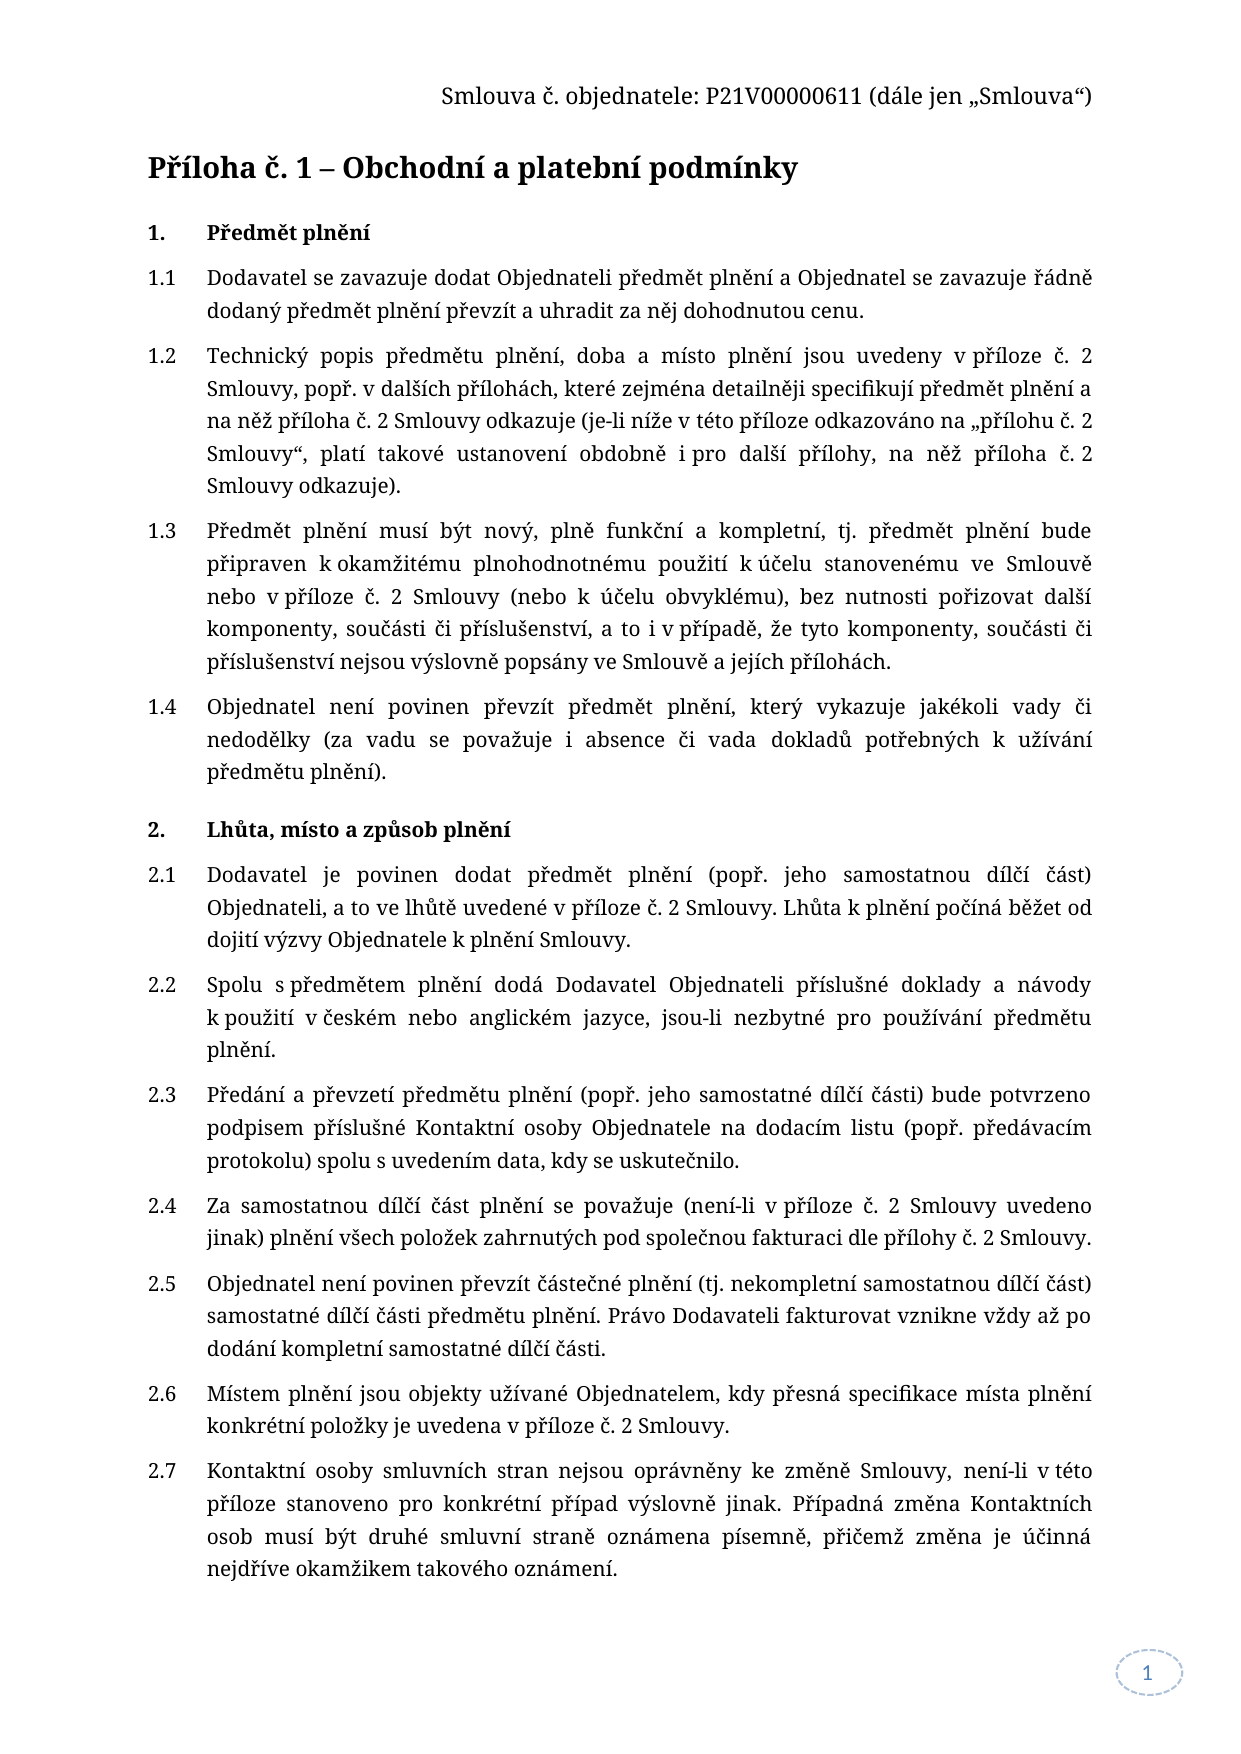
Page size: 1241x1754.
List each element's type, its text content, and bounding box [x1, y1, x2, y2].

text Příloha č. 1 – Obchodní a platební podmínky [148, 148, 1093, 187]
list Místem plnění jsou objekty užívané Objednatelem, kdy přesná specifikace místa plnění konkrétní položky je uvedena v příloze č. 2 Smlouvy. [148, 1379, 1093, 1440]
list Kontaktní osoby smluvních stran nejsou oprávněny ke změně Smlouvy, není-li v této příloze stanoveno pro konkrétní případ výslovně jinak. Případná změna Kontaktních osob musí být druhé smluvní straně oznámena písemně, přičemž změna je účinná nejdříve okamžikem takového oznámení. [148, 1457, 1093, 1583]
list Objednatel není povinen převzít částečné plnění (tj. nekompletní samostatnou dílčí část) samostatné dílčí části předmětu plnění. Právo Dodavateli fakturovat vznikne vždy až po dodání kompletní samostatné dílčí části. [148, 1269, 1093, 1362]
list Dodavatel je povinen dodat předmět plnění (popř. jeho samostatnou dílčí část) Objednateli, a to ve lhůtě uvedené v příloze č. 2 Smlouvy. Lhůta k plnění počíná běžet od dojití výzvy Objednatele k plnění Smlouvy. [148, 860, 1093, 954]
list Spolu s předmětem plnění dodá Dodavatel Objednateli příslušné doklady a návody k použití v českém nebo anglickém jazyce, jsou-li nezbytné pro používání předmětu plnění. [148, 970, 1093, 1064]
list Předmět plnění musí být nový, plně funkční a kompletní, tj. předmět plnění bude připraven k okamžitému plnohodnotnému použití k účelu stanovenému ve Smlouvě nebo v příloze č. 2 Smlouvy (nebo k účelu obvyklému), bez nutnosti pořizovat další komponenty, součásti či příslušenství, a to i v případě, že tyto komponenty, součásti či příslušenství nejsou výslovně popsány ve Smlouvě a jejích přílohách. [148, 517, 1093, 675]
list Dodavatel se zavazuje dodat Objednateli předmět plnění a Objednatel se zavazuje řádně dodaný předmět plnění převzít a uhradit za něj dohodnutou cenu. [148, 263, 1093, 324]
list Objednatel není povinen převzít předmět plnění, který vykazuje jakékoli vady či nedodělky (za vadu se považuje i absence či vada dokladů potřebných k užívání předmětu plnění). [148, 692, 1093, 786]
list Předmět plnění [148, 218, 1093, 247]
list Technický popis předmětu plnění, doba a místo plnění jsou uvedeny v příloze č. 2 Smlouvy, popř. v dalších přílohách, které zejména detailněji specifikují předmět plnění a na něž příloha č. 2 Smlouvy odkazuje (je-li níže v této příloze odkazováno na „přílohu č. 2 Smlouvy“, platí takové ustanovení obdobně i pro další přílohy, na něž příloha č. 2 Smlouvy odkazuje). [148, 341, 1093, 500]
list Za samostatnou dílčí část plnění se považuje (není-li v příloze č. 2 Smlouvy uvedeno jinak) plnění všech položek zahrnutých pod společnou fakturaci dle přílohy č. 2 Smlouvy. [148, 1191, 1093, 1252]
list Lhůta, místo a způsob plnění [148, 815, 1093, 843]
list Předání a převzetí předmětu plnění (popř. jeho samostatné dílčí části) bude potvrzeno podpisem příslušné Kontaktní osoby Objednatele na dodacím listu (popř. předávacím protokolu) spolu s uvedením data, kdy se uskutečnilo. [148, 1081, 1093, 1174]
